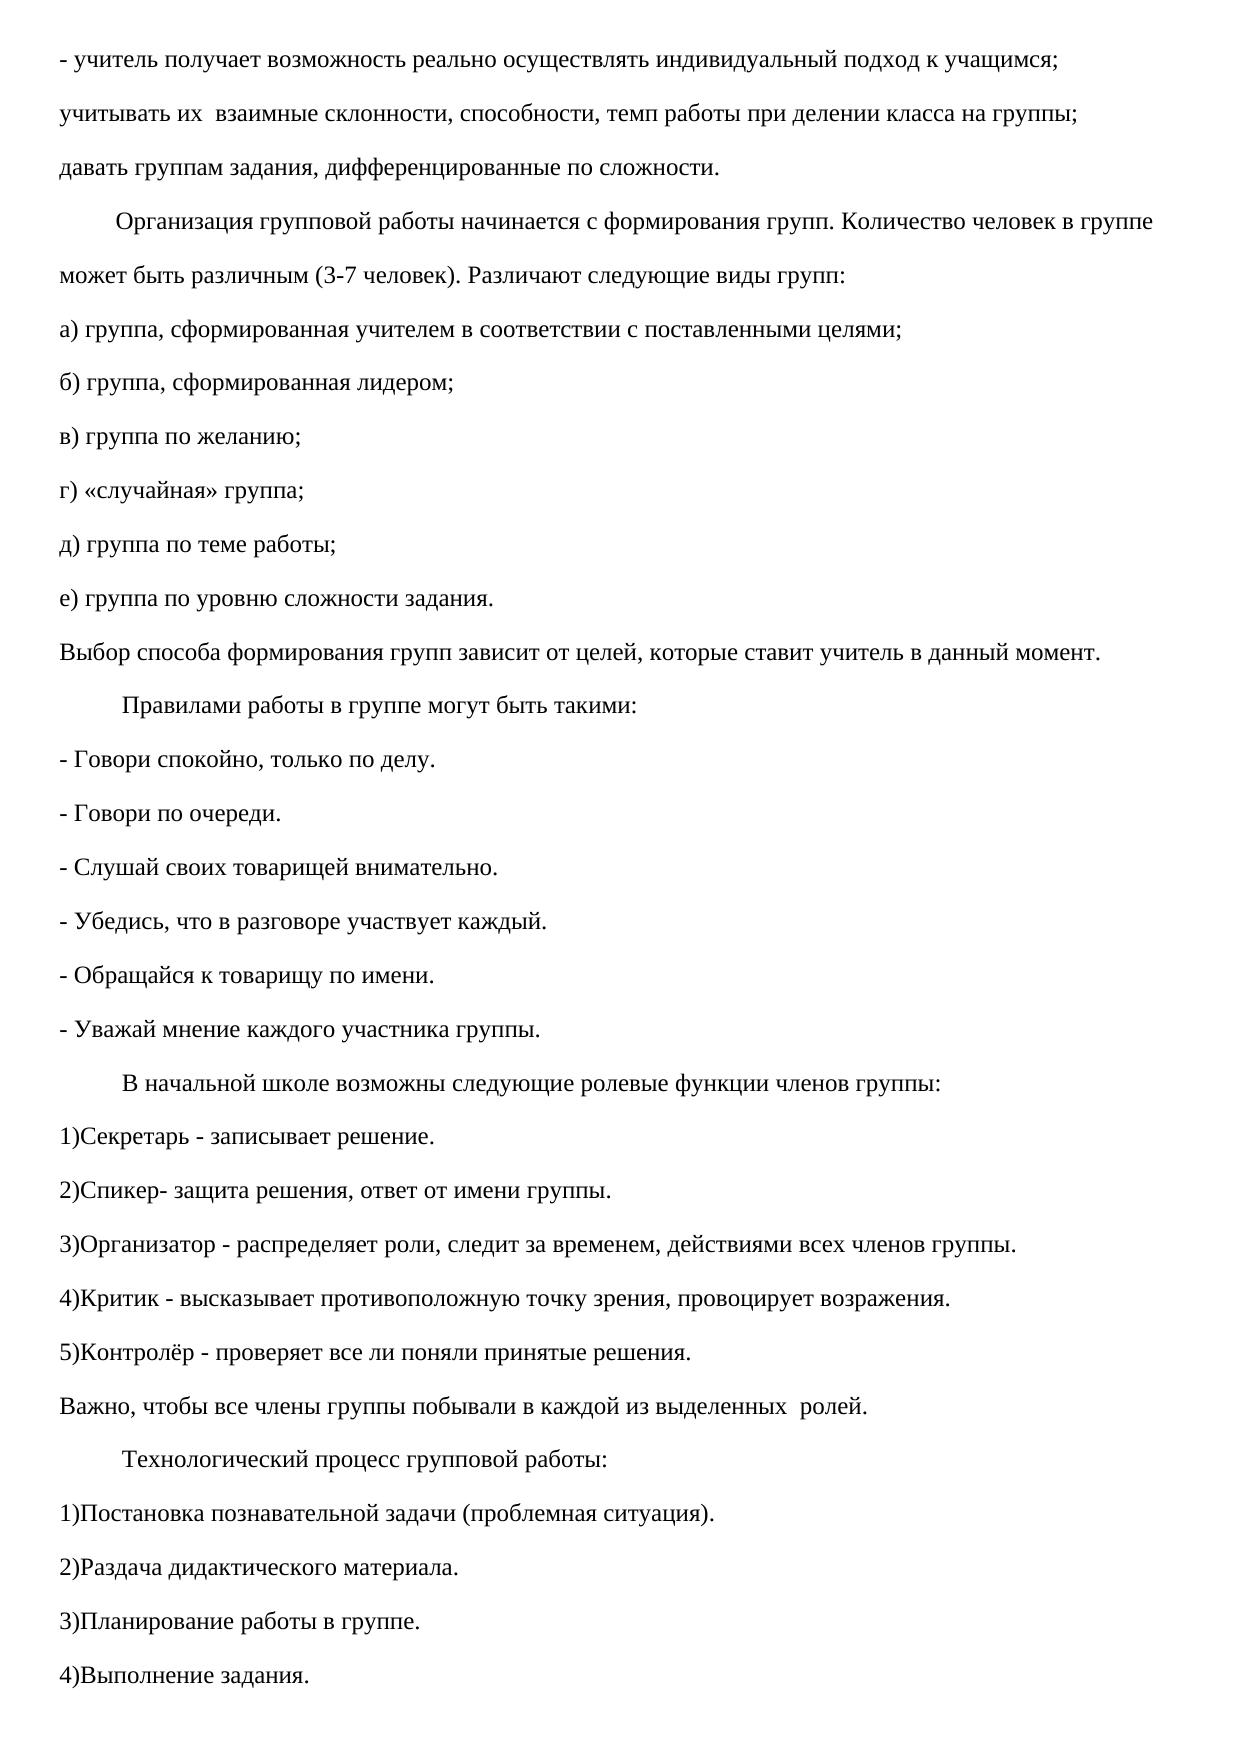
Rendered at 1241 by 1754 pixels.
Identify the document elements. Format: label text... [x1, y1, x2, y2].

text д) группа по теме работы; [59, 529, 1181, 558]
text давать группам задания, дифференцированные по сложности. [59, 152, 1181, 181]
text 3)Планирование работы в группе. [59, 1606, 1181, 1635]
text б) группа, сформированная лидером; [59, 367, 1181, 396]
text Важно, чтобы все члены группы побывали в каждой из выделенных ролей. [59, 1391, 1181, 1419]
text - Говори по очереди. [59, 798, 1181, 827]
text может быть различным (3-7 человек). Различают следующие виды групп: [59, 260, 1181, 288]
text - Уважай мнение каждого участника группы. [59, 1014, 1181, 1042]
text - Убедись, что в разговоре участвует каждый. [59, 906, 1181, 935]
text Организация групповой работы начинается с формирования групп. Количество человек в группе [59, 206, 1181, 235]
text - учитель получает возможность реально осуществлять индивидуальный подход к учащимся; [59, 44, 1181, 73]
text Выбор способа формирования групп зависит от целей, которые ставит учитель в данный момент. [59, 637, 1181, 666]
text Технологический процесс групповой работы: [59, 1444, 1181, 1473]
text - Говори спокойно, только по делу. [59, 744, 1181, 773]
text в) группа по желанию; [59, 421, 1181, 450]
text 2)Спикер- защита решения, ответ от имени группы. [59, 1175, 1181, 1204]
text 4)Выполнение задания. [59, 1660, 1181, 1689]
text Правилами работы в группе могут быть такими: [59, 691, 1181, 719]
text 1)Секретарь - записывает решение. [59, 1121, 1181, 1150]
text 5)Контролёр - проверяет все ли поняли принятые решения. [59, 1337, 1181, 1366]
text В начальной школе возможны следующие ролевые функции членов группы: [59, 1068, 1181, 1096]
text е) группа по уровню сложности задания. [59, 583, 1181, 612]
text а) группа, сформированная учителем в соответствии с поставленными целями; [59, 314, 1181, 342]
text 2)Раздача дидактического материала. [59, 1552, 1181, 1581]
text - Обращайся к товарищу по имени. [59, 960, 1181, 989]
text 4)Критик - высказывает противоположную точку зрения, провоцирует возражения. [59, 1283, 1181, 1312]
text 3)Организатор - распределяет роли, следит за временем, действиями всех членов группы. [59, 1229, 1181, 1258]
text 1)Постановка познавательной задачи (проблемная ситуация). [59, 1498, 1181, 1527]
text г) «случайная» группа; [59, 475, 1181, 504]
text - Слушай своих товарищей внимательно. [59, 852, 1181, 881]
text учитывать их взаимные склонности, способности, темп работы при делении класса на группы; [59, 98, 1181, 127]
